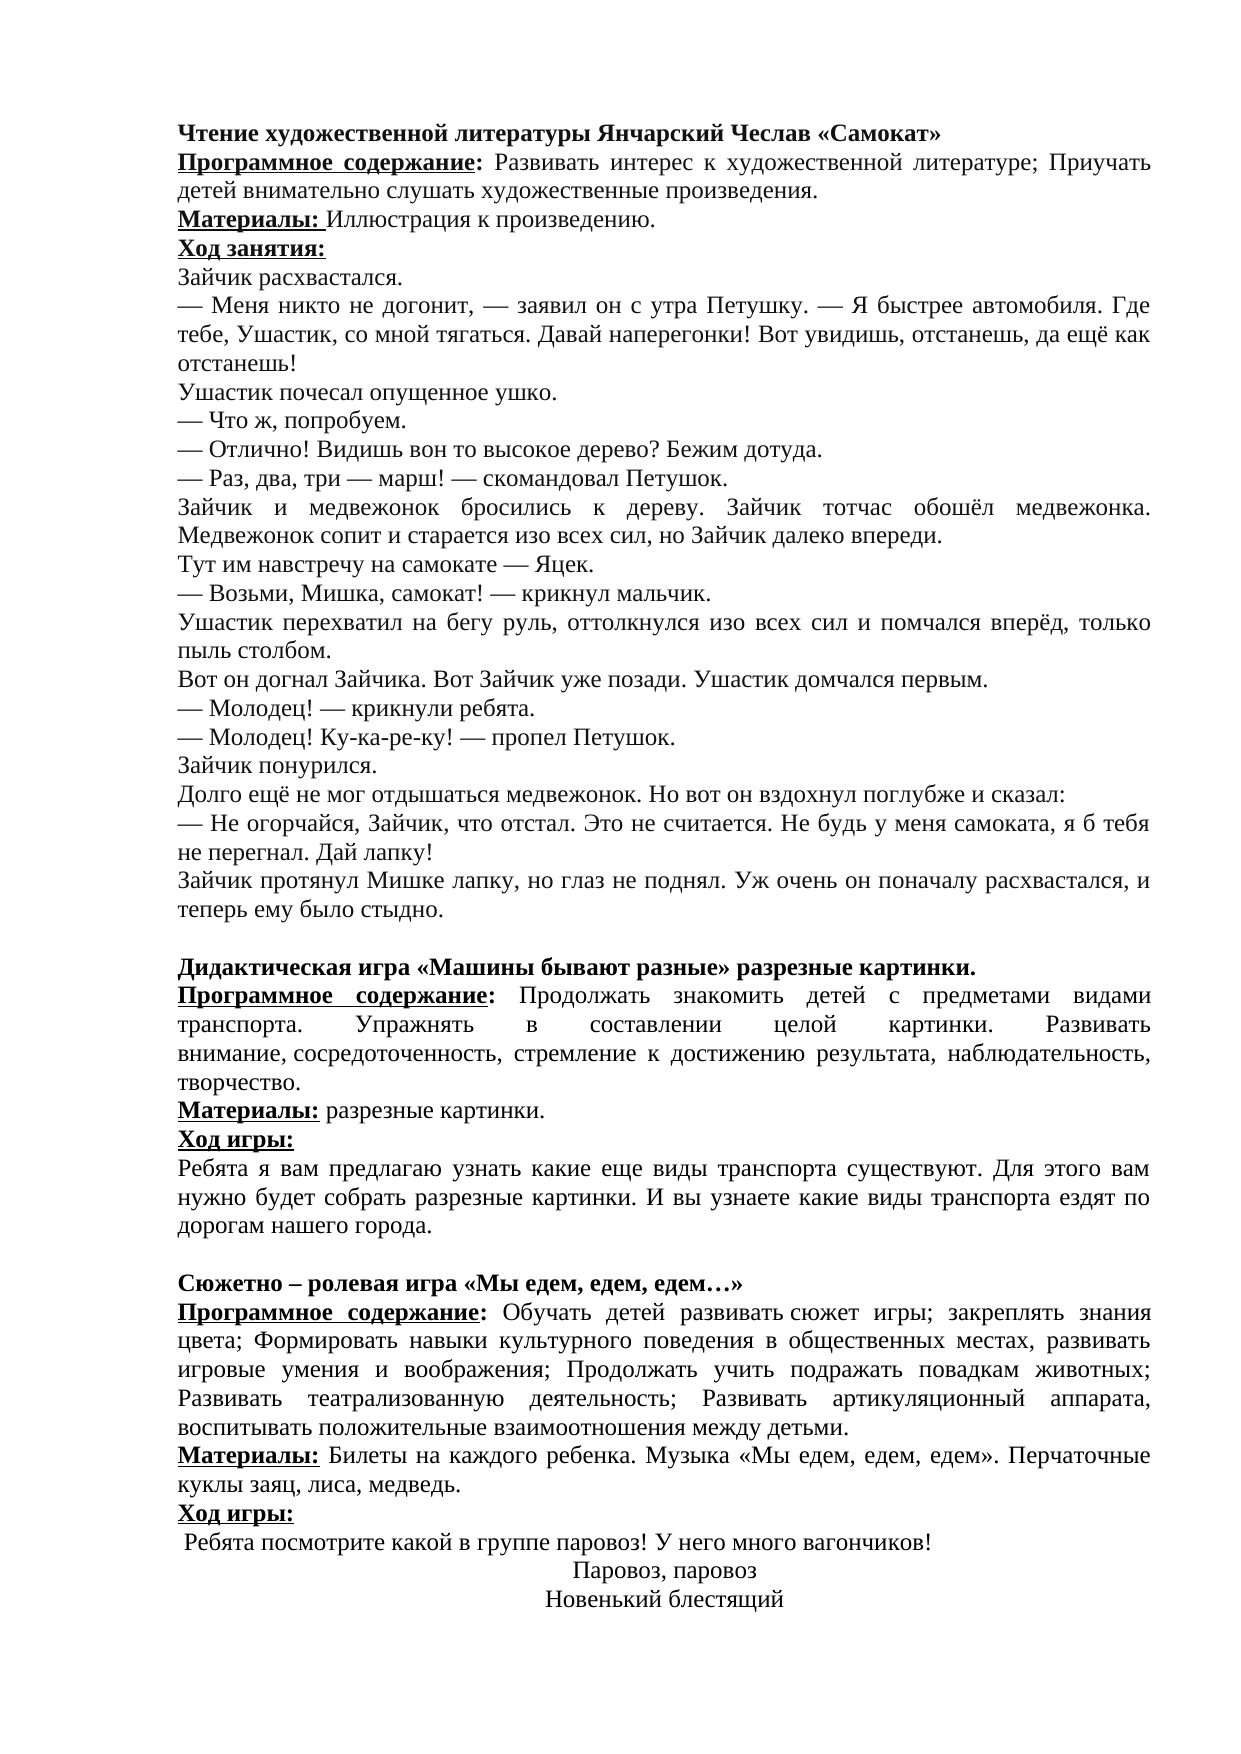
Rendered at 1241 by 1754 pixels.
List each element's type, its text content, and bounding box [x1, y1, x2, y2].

text — Не огорчайся, Зайчик, что отстал. Это не считается. Не будь у меня самоката, я б тебя не перегнал. Дай лапку! [177, 808, 1152, 866]
text Программное содержание: Продолжать знакомить детей с предметами видами транспорта. Упражнять в составлении целой картинки. Развивать внимание, сосредоточенность, стремление к достижению результата, наблюдательность, творчество. [177, 981, 1152, 1096]
text Паровоз, паровоз [177, 1556, 1152, 1584]
text — Что ж, попробуем. [177, 406, 1152, 434]
text Ушастик почесал опущенное ушко. [177, 377, 1152, 406]
text — Раз, два, три — марш! — скомандовал Петушок. [177, 463, 1152, 492]
text Материалы: Билеты на каждого ребенка. Музыка «Мы едем, едем, едем». Перчаточные куклы заяц, лиса, медведь. [177, 1441, 1152, 1498]
text Ребята я вам предлагаю узнать какие еще виды транспорта существуют. Для этого вам нужно будет собрать разрезные картинки. И вы узнаете какие виды транспорта ездят по дорогам нашего города. [177, 1153, 1152, 1239]
text Ребята посмотрите какой в группе паровоз! У него много вагончиков! [177, 1527, 1152, 1556]
text Чтение художественной литературы Янчарский Чеслав «Самокат» [177, 118, 1152, 147]
text — Отлично! Видишь вон то высокое дерево? Бежим дотуда. [177, 434, 1152, 463]
text Зайчик протянул Мишке лапку, но глаз не поднял. Уж очень он поначалу расхвастался, и теперь ему было стыдно. [177, 866, 1152, 923]
text Вот он догнал Зайчика. Вот Зайчик уже позади. Ушастик домчался первым. [177, 664, 1152, 693]
text — Молодец! Ку-ка-ре-ку! — пропел Петушок. [177, 722, 1152, 751]
text Ход игры: [177, 1124, 1152, 1153]
text — Меня никто не догонит, — заявил он с утра Петушку. — Я быстрее автомобиля. Где тебе, Ушастик, со мной тягаться. Давай наперегонки! Вот увидишь, отстанешь, да ещё как отстанешь! [177, 291, 1152, 377]
text Долго ещё не мог отдышаться медвежонок. Но вот он вздохнул поглубже и сказал: [177, 779, 1152, 808]
text Программное содержание: Обучать детей развивать сюжет игры; закреплять знания цвета; Формировать навыки культурного поведения в общественных местах, развивать игровые умения и воображения; Продолжать учить подражать повадкам животных; Развивать театрализованную деятельность; Развивать артикуляционный аппарата, воспитывать положительные взаимоотношения между детьми. [177, 1297, 1152, 1441]
text Материалы: разрезные картинки. [177, 1096, 1152, 1124]
text Зайчик понурился. [177, 751, 1152, 779]
text Ушастик перехватил на бегу руль, оттолкнулся изо всех сил и помчался вперёд, только пыль столбом. [177, 607, 1152, 664]
text Дидактическая игра «Машины бывают разные» разрезные картинки. [177, 952, 1152, 981]
text Тут им навстречу на самокате — Яцек. [177, 549, 1152, 578]
text — Возьми, Мишка, самокат! — крикнул мальчик. [177, 578, 1152, 607]
text Ход занятия: [177, 233, 1152, 262]
text Программное содержание: Развивать интерес к художественной литературе; Приучать детей внимательно слушать художественные произведения. [177, 147, 1152, 204]
text Новенький блестящий [177, 1584, 1152, 1613]
text Зайчик расхвастался. [177, 262, 1152, 291]
text Зайчик и медвежонок бросились к дереву. Зайчик тотчас обошёл медвежонка. Медвежонок сопит и старается изо всех сил, но Зайчик далеко впереди. [177, 492, 1152, 549]
text Сюжетно – ролевая игра «Мы едем, едем, едем…» [177, 1268, 1152, 1297]
text Материалы: Иллюстрация к произведению. [177, 204, 1152, 233]
text — Молодец! — крикнули ребята. [177, 693, 1152, 722]
text Ход игры: [177, 1498, 1152, 1527]
